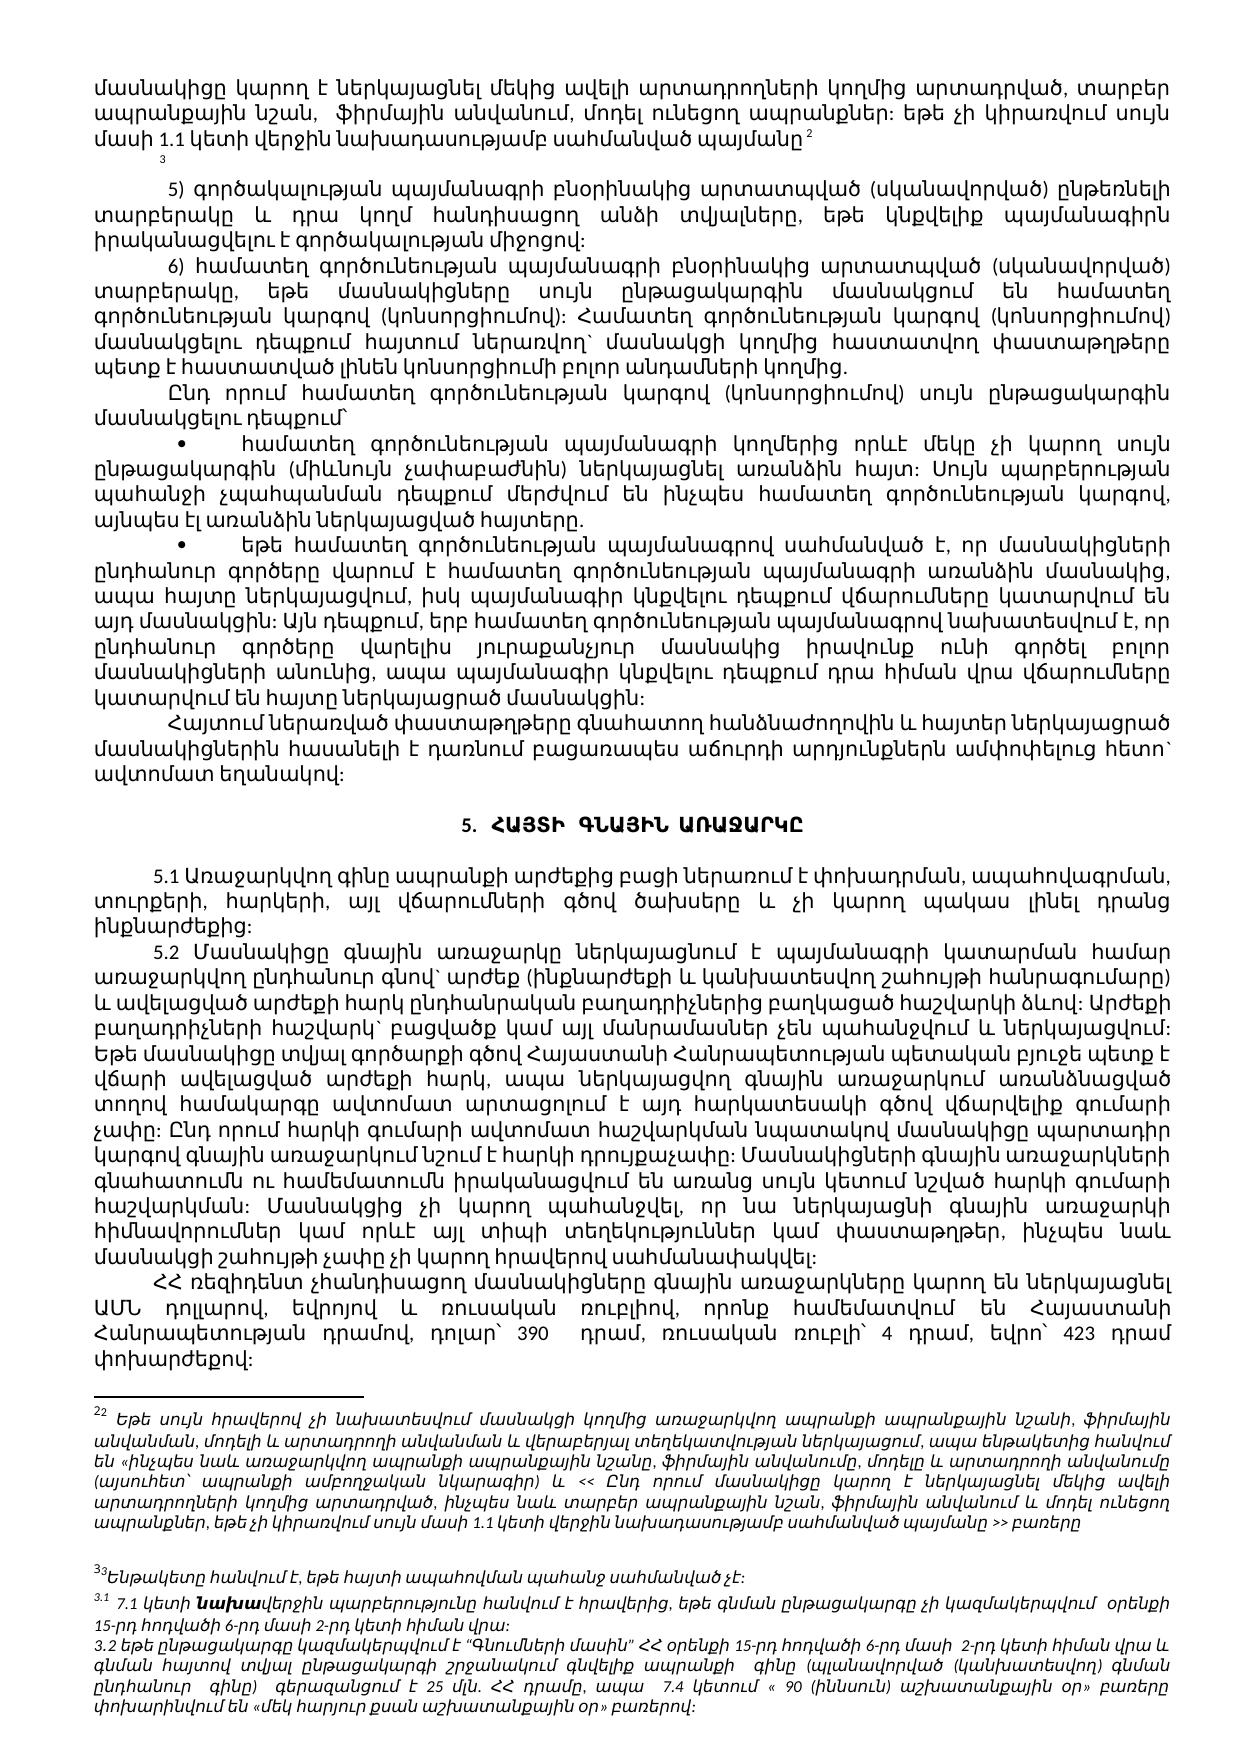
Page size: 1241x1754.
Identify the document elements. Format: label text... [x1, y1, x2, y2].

text 5.1 Առաջարկվող գինը ապրանքի արժեքից բացի ներառում է փոխադրման, ապահովագրման, տուրքերի, հարկերի, այլ վճարումների գծով ծախսերը և չի կարող պակաս լինել դրանց ինքնարժեքից: [94, 863, 1171, 939]
text Ընդ որում համատեղ գործունեության կարգով (կոնսորցիումով) սույն ընթացակարգին մասնակցելու դեպքում՝ [94, 380, 1171, 431]
list համատեղ գործունեության պայմանագրի կողմերից որևէ մեկը չի կարող սույն ընթացակարգին (միևնույն չափաբաժնին) ներկայացնել առանձին հայտ: Սույն պարբերության պահանջի չպահպանման դեպքում մերժվում են ինչպես համատեղ գործունեության կարգով, այնպես էլ առանձին ներկայացված հայտերը. [94, 431, 1171, 532]
text 6) համատեղ գործունեության պայմանագրի բնօրինակից արտատպված (սկանավորված) տարբերակը, եթե մասնակիցները սույն ընթացակարգին մասնակցում են համատեղ գործունեության կարգով (կոնսորցիումով): Համատեղ գործունեության կարգով (կոնսորցիումով) մասնակցելու դեպքում հայտում ներառվող` մասնակցի կողմից հաստատվող փաստաթղթերը պետք է հաստատված լինեն կոնսորցիումի բոլոր անդամների կողմից. [94, 253, 1171, 380]
text ՀՀ ռեզիդենտ չհանդիսացող մասնակիցները գնային առաջարկները կարող են ներկայացնել ԱՄՆ դոլլարով, եվրոյով և ռուսական ռուբլիով, որոնք համեմատվում են Հայաստանի Հանրապետության դրամով, դոլար՝ 390 դրամ, ռուսական ռուբլի՝ 4 դրամ, եվրո՝ 423 դրամ փոխարժեքով: [94, 1269, 1171, 1371]
text Հայտում ներառված փաստաթղթերը գնահատող հանձնաժողովին և հայտեր ներկայացրած մասնակիցներին հասանելի է դառնում բացառապես աճուրդի արդյունքներն ամփոփելուց հետո` ավտոմատ եղանակով: [94, 710, 1171, 787]
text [94, 75, 1171, 151]
text 3 [94, 151, 1171, 177]
text 5) գործակալության պայմանագրի բնօրինակից արտատպված (սկանավորված) ընթեռնելի տարբերակը և դրա կողմ հանդիսացող անձի տվյալները, եթե կնքվելիք պայմանագիրն իրականացվելու է գործակալության միջոցով: [94, 177, 1171, 253]
text 5. ՀԱՅՏԻ ԳՆԱՅԻՆ ԱՌԱՋԱՐԿԸ [94, 812, 1171, 837]
list եթե համատեղ գործունեության պայմանագրով սահմանված է, որ մասնակիցների ընդհանուր գործերը վարում է համատեղ գործունեության պայմանագրի առանձին մասնակից, ապա հայտը ներկայացվում, իսկ պայմանագիր կնքվելու դեպքում վճարումները կատարվում են այդ մասնակցին: Այն դեպքում, երբ համատեղ գործունեության պայմանագրով նախատեսվում է, որ ընդհանուր գործերը վարելիս յուրաքանչյուր մասնակից իրավունք ունի գործել բոլոր մասնակիցների անունից, ապա պայմանագիր կնքվելու դեպքում դրա հիման վրա վճարումները կատարվում են հայտը ներկայացրած մասնակցին: [94, 532, 1171, 710]
text 5.2 Մասնակիցը գնային առաջարկը ներկայացնում է պայմանագրի կատարման համար առաջարկվող ընդհանուր գնով` արժեք (ինքնարժեքի և կանխատեսվող շահույթի հանրագումարը) և ավելացված արժեքի հարկ ընդհանրական բաղադրիչներից բաղկացած հաշվարկի ձևով: Արժեքի բաղադրիչների հաշվարկ` բացվածք կամ այլ մանրամասներ չեն պահանջվում և ներկայացվում: Եթե մասնակիցը տվյալ գործարքի գծով Հայաստանի Հանրապետության պետական բյուջե պետք է վճարի ավելացված արժեքի հարկ, ապա ներկայացվող գնային առաջարկում առանձնացված տողով համակարգը ավտոմատ արտացոլում է այդ հարկատեսակի գծով վճարվելիք գումարի չափը: Ընդ որում հարկի գումարի ավտոմատ հաշվարկման նպատակով մասնակիցը պարտադիր կարգով գնային առաջարկում նշում է հարկի դրույքաչափը: Մասնակիցների գնային առաջարկների գնահատումն ու համեմատումն իրականացվում են առանց սույն կետում նշված հարկի գումարի հաշվարկման: Մասնակցից չի կարող պահանջվել, որ նա ներկայացնի գնային առաջարկի հիմնավորումներ կամ որևէ այլ տիպի տեղեկություններ կամ փաստաթղթեր, ինչպես նաև մասնակցի շահույթի չափը չի կարող հրավերով սահմանափակվել: [94, 939, 1171, 1269]
